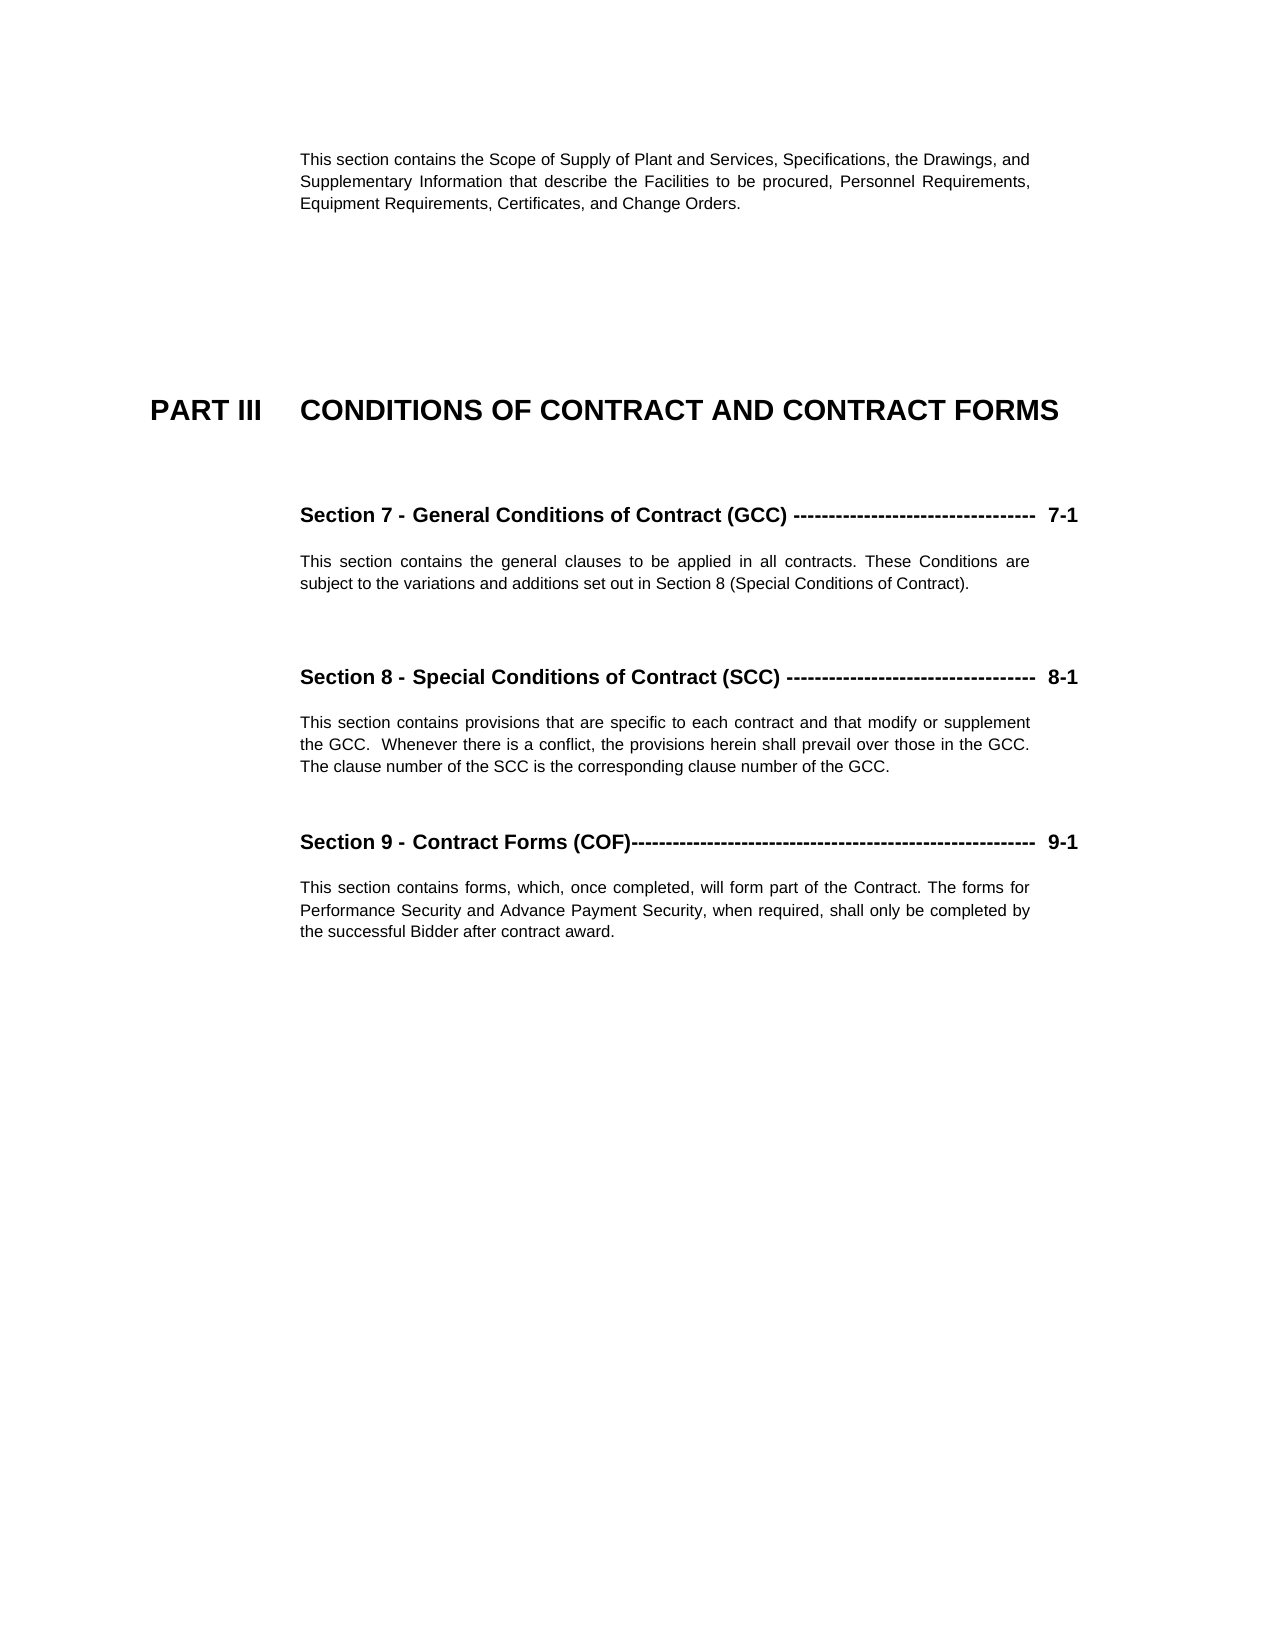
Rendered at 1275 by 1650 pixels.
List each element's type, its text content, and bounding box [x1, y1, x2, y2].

text This section contains the general clauses to be applied in all contracts. These Conditions are subject to the variations and additions set out in Section 8 (Special Conditions of Contract). [300, 552, 1031, 593]
text This section contains provisions that are specific to each contract and that modify or supplement the GCC. Whenever there is a conflict, the provisions herein shall prevail over those in the GCC. The clause number of the SCC is the corresponding clause number of the GCC. [300, 713, 1031, 776]
text PART III CONDITIONS OF CONTRACT AND CONTRACT FORMS [150, 393, 1087, 426]
text This section contains the Scope of Supply of Plant and Services, Specifications, the Drawings, and Supplementary Information that describe the Facilities to be procured, Personnel Requirements, Equipment Requirements, Certificates, and Change Orders. [300, 150, 1031, 213]
text Section 9 - Contract Forms (COF) 9-1 [225, 830, 1087, 854]
text This section contains forms, which, once completed, will form part of the Contract. The forms for Performance Security and Advance Payment Security, when required, shall only be completed by the successful Bidder after contract award. [300, 878, 1031, 941]
text Section 8 - Special Conditions of Contract (SCC) 8-1 [225, 665, 1087, 689]
text Section 7 - General Conditions of Contract (GCC) 7-1 [225, 503, 1087, 527]
